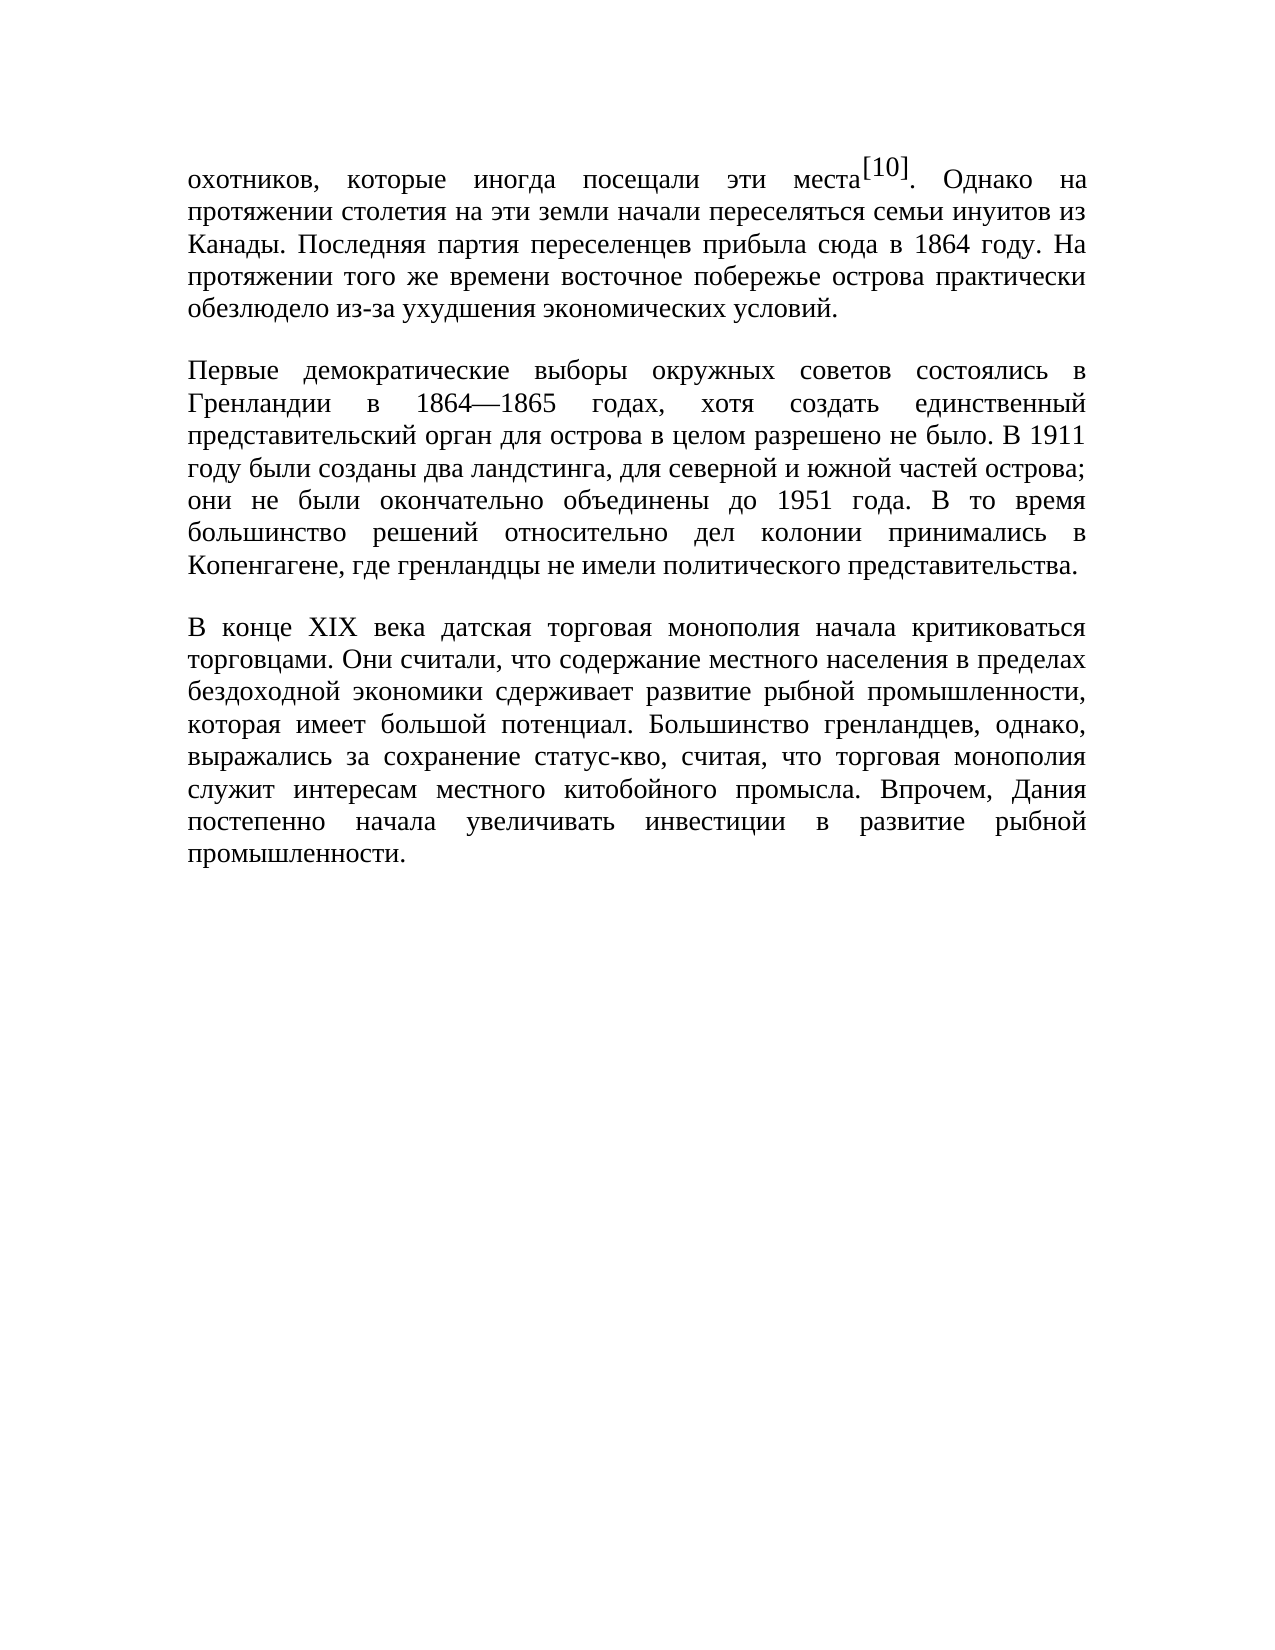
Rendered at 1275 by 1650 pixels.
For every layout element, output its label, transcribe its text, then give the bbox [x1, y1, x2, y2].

text Первые демократические выборы окружных советов состоялись в Гренландии в 1864—1865 годах, хотя создать единственный представительский орган для острова в целом разрешено не было. В 1911 году были созданы два ландстинга, для северной и южной частей острова; они не были окончательно объединены до 1951 года. В то время большинство решений относительно дел колонии принимались в Копенгагене, где гренландцы не имели политического представительства. [187, 353, 1087, 580]
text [187, 150, 1087, 324]
text В конце XIX века датская торговая монополия начала критиковаться торговцами. Они считали, что содержание местного населения в пределах бездоходной экономики сдерживает развитие рыбной промышленности, которая имеет большой потенциал. Большинство гренландцев, однако, выражались за сохранение статус-кво, считая, что торговая монополия служит интересам местного китобойного промысла. Впрочем, Дания постепенно начала увеличивать инвестиции в развитие рыбной промышленности. [187, 610, 1087, 869]
